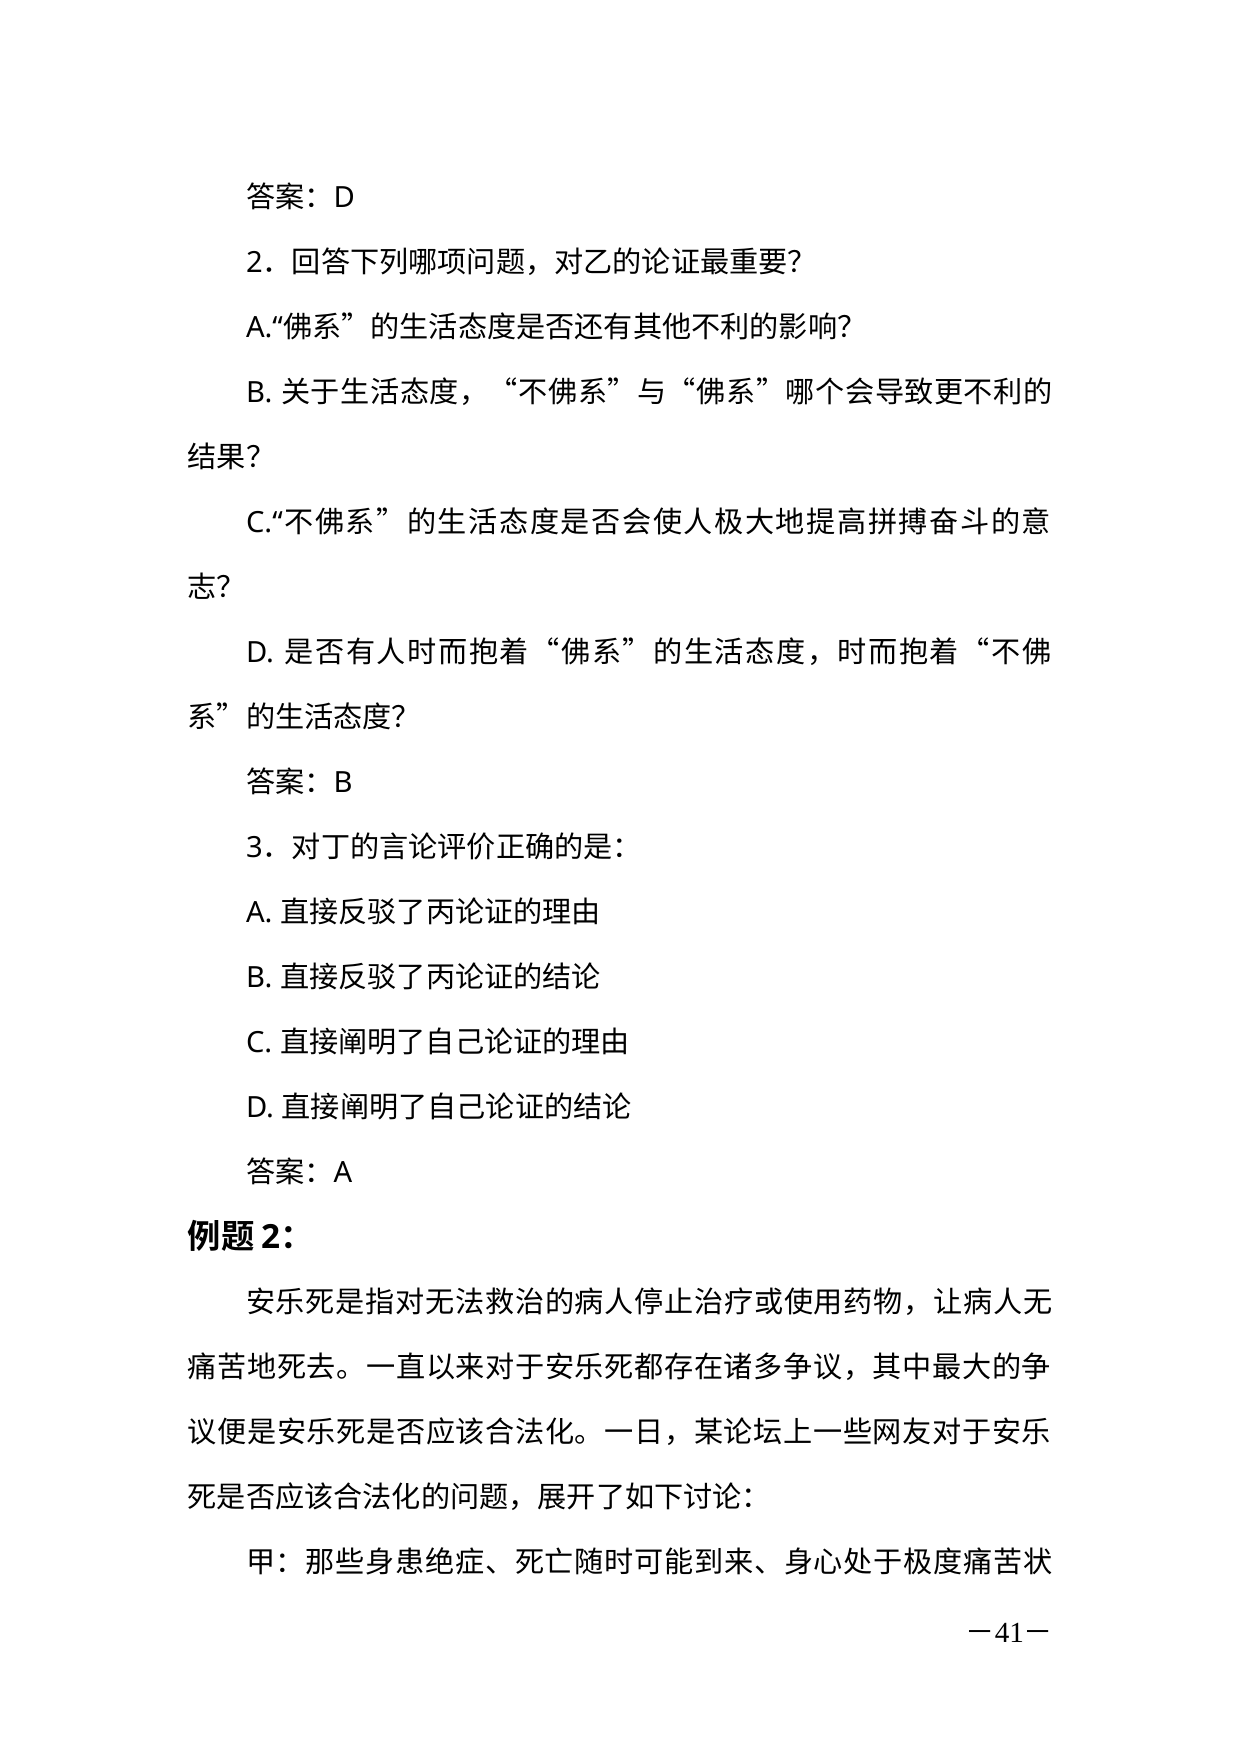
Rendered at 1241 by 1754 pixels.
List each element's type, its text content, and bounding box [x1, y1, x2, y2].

text C. 直接阐明了自己论证的理由 [187, 1007, 1053, 1072]
text 例题2： [187, 1202, 1053, 1267]
text D. 是否有人时而抱着“佛系”的生活态度，时而抱着“不佛系”的生活态度？ [187, 617, 1053, 747]
text A.“佛系”的生活态度是否还有其他不利的影响？ [187, 292, 1053, 357]
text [187, 1527, 1053, 1592]
text 2．回答下列哪项问题，对乙的论证最重要？ [187, 227, 1053, 292]
text D. 直接阐明了自己论证的结论 [187, 1072, 1053, 1137]
text B. 直接反驳了丙论证的结论 [187, 942, 1053, 1007]
text C.“不佛系”的生活态度是否会使人极大地提高拼搏奋斗的意志？ [187, 487, 1053, 617]
text 答案：A [187, 1137, 1053, 1202]
text 答案：B [187, 747, 1053, 812]
text A. 直接反驳了丙论证的理由 [187, 877, 1053, 942]
text 安乐死是指对无法救治的病人停止治疗或使用药物，让病人无痛苦地死去。一直以来对于安乐死都存在诸多争议，其中最大的争议便是安乐死是否应该合法化。一日，某论坛上一些网友对于安乐死是否应该合法化的问题，展开了如下讨论： [187, 1267, 1053, 1527]
text B. 关于生活态度，“不佛系”与“佛系”哪个会导致更不利的结果？ [187, 357, 1053, 487]
text 答案：D [187, 162, 1053, 227]
text 3．对丁的言论评价正确的是： [187, 812, 1053, 877]
